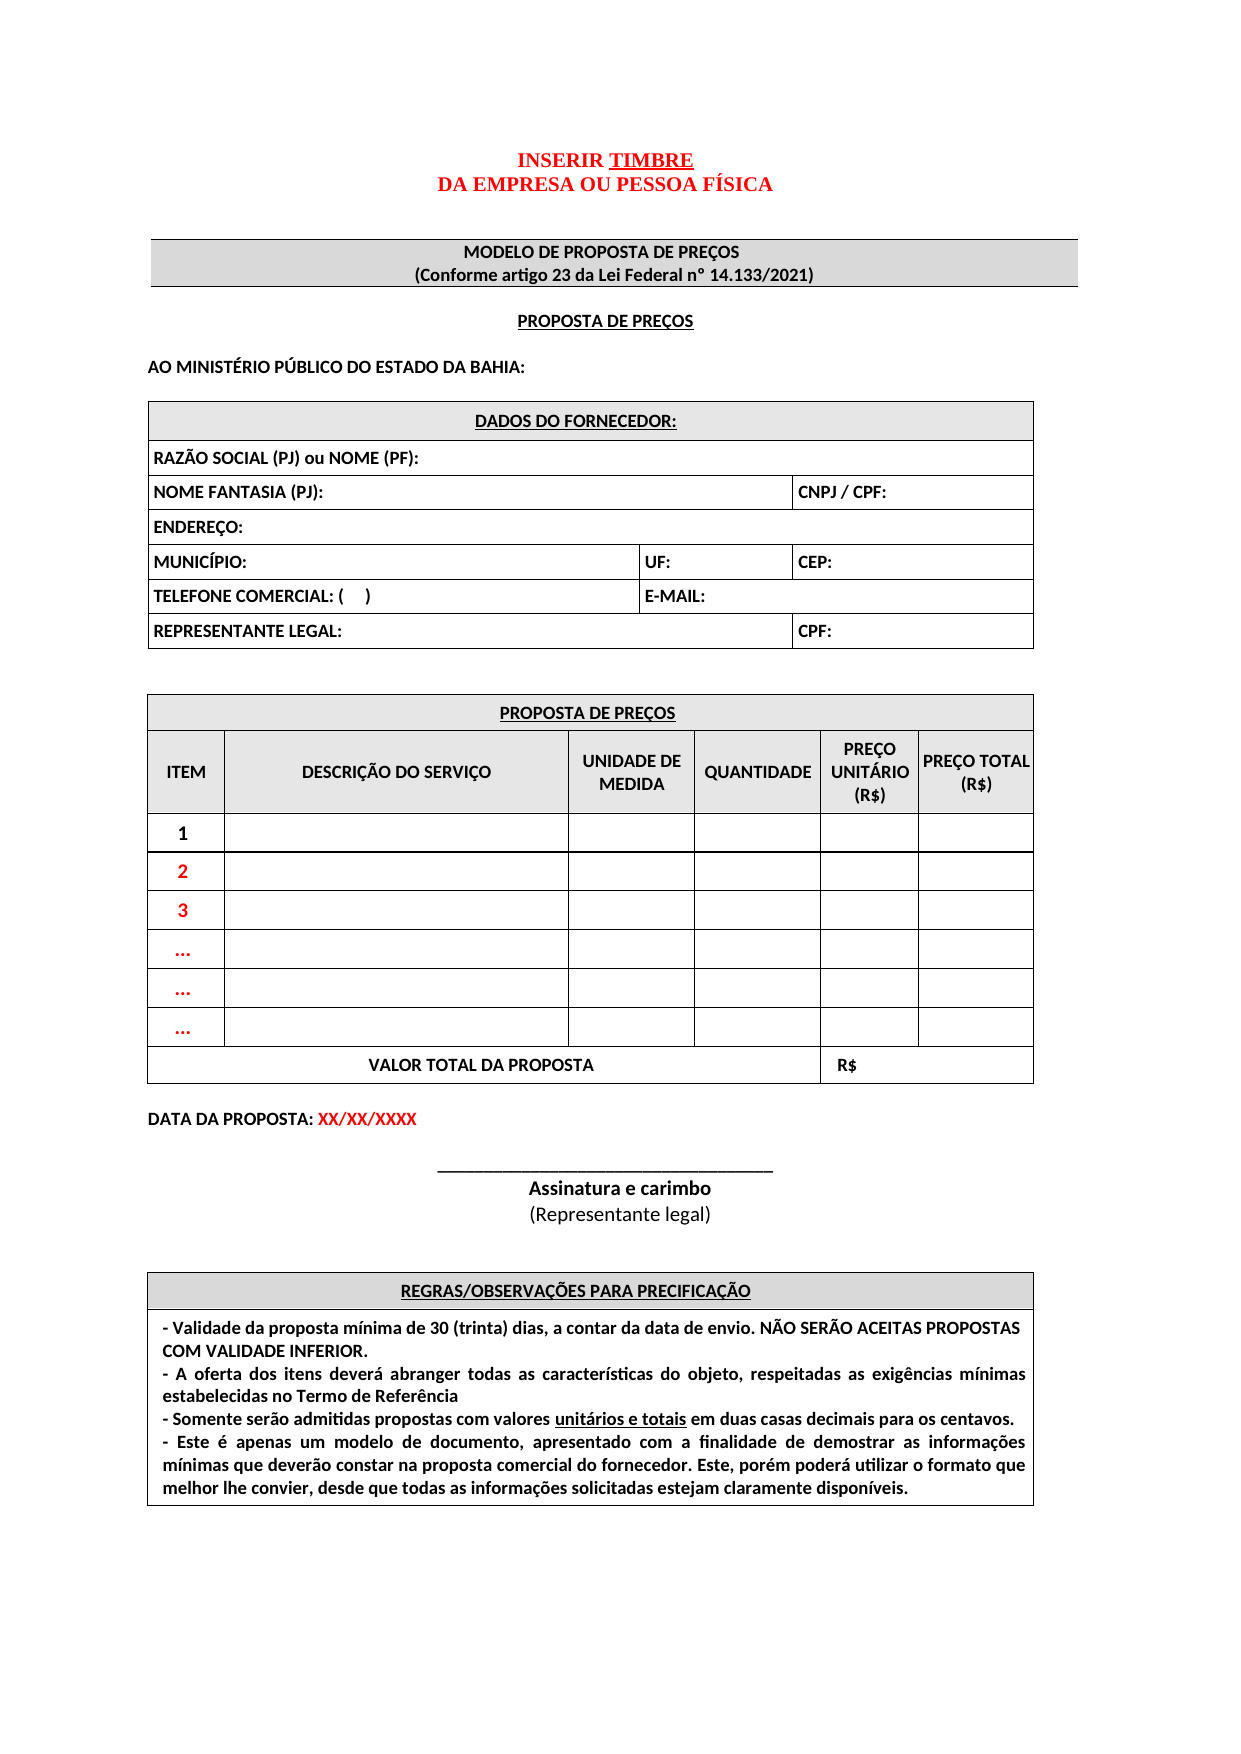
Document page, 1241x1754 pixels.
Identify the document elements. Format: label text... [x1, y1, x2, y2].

table_cell TELEFONE COMERCIAL: ( ) [149, 580, 639, 613]
table_cell UNIDADE DE MEDIDA [569, 731, 694, 812]
table_cell [821, 969, 918, 1007]
table_cell [225, 853, 568, 890]
table_cell [569, 969, 694, 1007]
text (Representante legal) [177, 1201, 1063, 1226]
text INSERIR TIMBRE [148, 148, 1063, 172]
table_cell - Validade da proposta mínima de 30 (trinta) dias, a contar da data de envio. NÃO SERÃO ACEITAS PROPOSTAS COM VALIDADE INFERIOR. - A oferta dos itens deverá abranger todas as características do objeto, respeitadas as exigências mínimas estabelecidas no Termo de Referência - Somente serão admitidas propostas com valores unitários e totais em duas casas decimais para os centavos. - Este é apenas um modelo de documento, apresentado com a finalidade de demostrar as informações mínimas que deverão constar na proposta comercial do fornecedor. Este, porém poderá utilizar o formato que melhor lhe convier, desde que todas as informações solicitadas estejam claramente disponíveis. [148, 1310, 1033, 1505]
text DA EMPRESA OU PESSOA FÍSICA [148, 172, 1063, 196]
table_header PROPOSTA DE PREÇOS [148, 695, 1033, 730]
table_cell [919, 853, 1033, 890]
table_cell MUNICÍPIO: [149, 545, 639, 578]
table_cell [695, 969, 820, 1007]
table_cell [225, 814, 568, 851]
table_cell ... [148, 930, 224, 968]
table_cell QUANTIDADE [695, 731, 820, 812]
table_cell [569, 1008, 694, 1046]
text PROPOSTA DE PREÇOS [148, 310, 1063, 333]
table_cell [225, 1008, 568, 1046]
table_cell CNPJ / CPF: [793, 476, 1033, 509]
table_cell 3 [148, 891, 224, 929]
table_header DADOS DO FORNECEDOR: [149, 402, 1033, 440]
table_cell REPRESENTANTE LEGAL: [149, 614, 792, 648]
table_cell ITEM [148, 731, 224, 812]
table_cell [919, 1008, 1033, 1046]
table_cell NOME FANTASIA (PJ): [149, 476, 792, 509]
table_cell [695, 891, 820, 929]
table_cell VALOR TOTAL DA PROPOSTA [148, 1047, 820, 1083]
table_cell [569, 930, 694, 968]
table_header MODELO DE PROPOSTA DE PREÇOS (Conforme artigo 23 da Lei Federal nº 14.133/2021) [151, 240, 1078, 286]
table_cell CEP: [793, 545, 1033, 578]
table_cell [225, 969, 568, 1007]
table_cell [225, 891, 568, 929]
table_cell [919, 891, 1033, 929]
table_cell [695, 853, 820, 890]
table_cell [821, 853, 918, 890]
table_cell PREÇO TOTAL (R$) [919, 731, 1033, 812]
table_cell RAZÃO SOCIAL (PJ) ou NOME (PF): [149, 441, 1033, 475]
text DATA DA PROPOSTA: XX/XX/XXXX [148, 1107, 1063, 1129]
table_cell [919, 969, 1033, 1007]
table_cell 2 [148, 853, 224, 890]
table_cell [821, 1008, 918, 1046]
table_cell UF: [640, 545, 792, 578]
table_cell [821, 891, 918, 929]
table_cell ENDEREÇO: [149, 510, 1033, 544]
text ____________________________________ [148, 1152, 1063, 1175]
table_cell [919, 814, 1033, 851]
table_cell [225, 930, 568, 968]
table_cell ... [148, 1008, 224, 1046]
table_cell [695, 814, 820, 851]
table_cell [569, 814, 694, 851]
table_cell [695, 1008, 820, 1046]
table_cell [569, 891, 694, 929]
table_cell ... [148, 969, 224, 1007]
table_cell CPF: [793, 614, 1033, 648]
table_cell E-MAIL: [640, 580, 1033, 613]
text Assinatura e carimbo [177, 1175, 1063, 1201]
text AO MINISTÉRIO PÚBLICO DO ESTADO DA BAHIA: [148, 356, 1063, 378]
table_cell PREÇO UNITÁRIO (R$) [821, 731, 918, 812]
table_cell [821, 814, 918, 851]
table_cell [919, 930, 1033, 968]
table_cell DESCRIÇÃO DO SERVIÇO [225, 731, 568, 812]
table_cell 1 [148, 814, 224, 851]
table_cell R$ [821, 1047, 1033, 1083]
table_cell [695, 930, 820, 968]
table_cell [821, 930, 918, 968]
table_cell [569, 853, 694, 890]
table_header REGRAS/OBSERVAÇÕES PARA PRECIFICAÇÃO [148, 1273, 1033, 1308]
